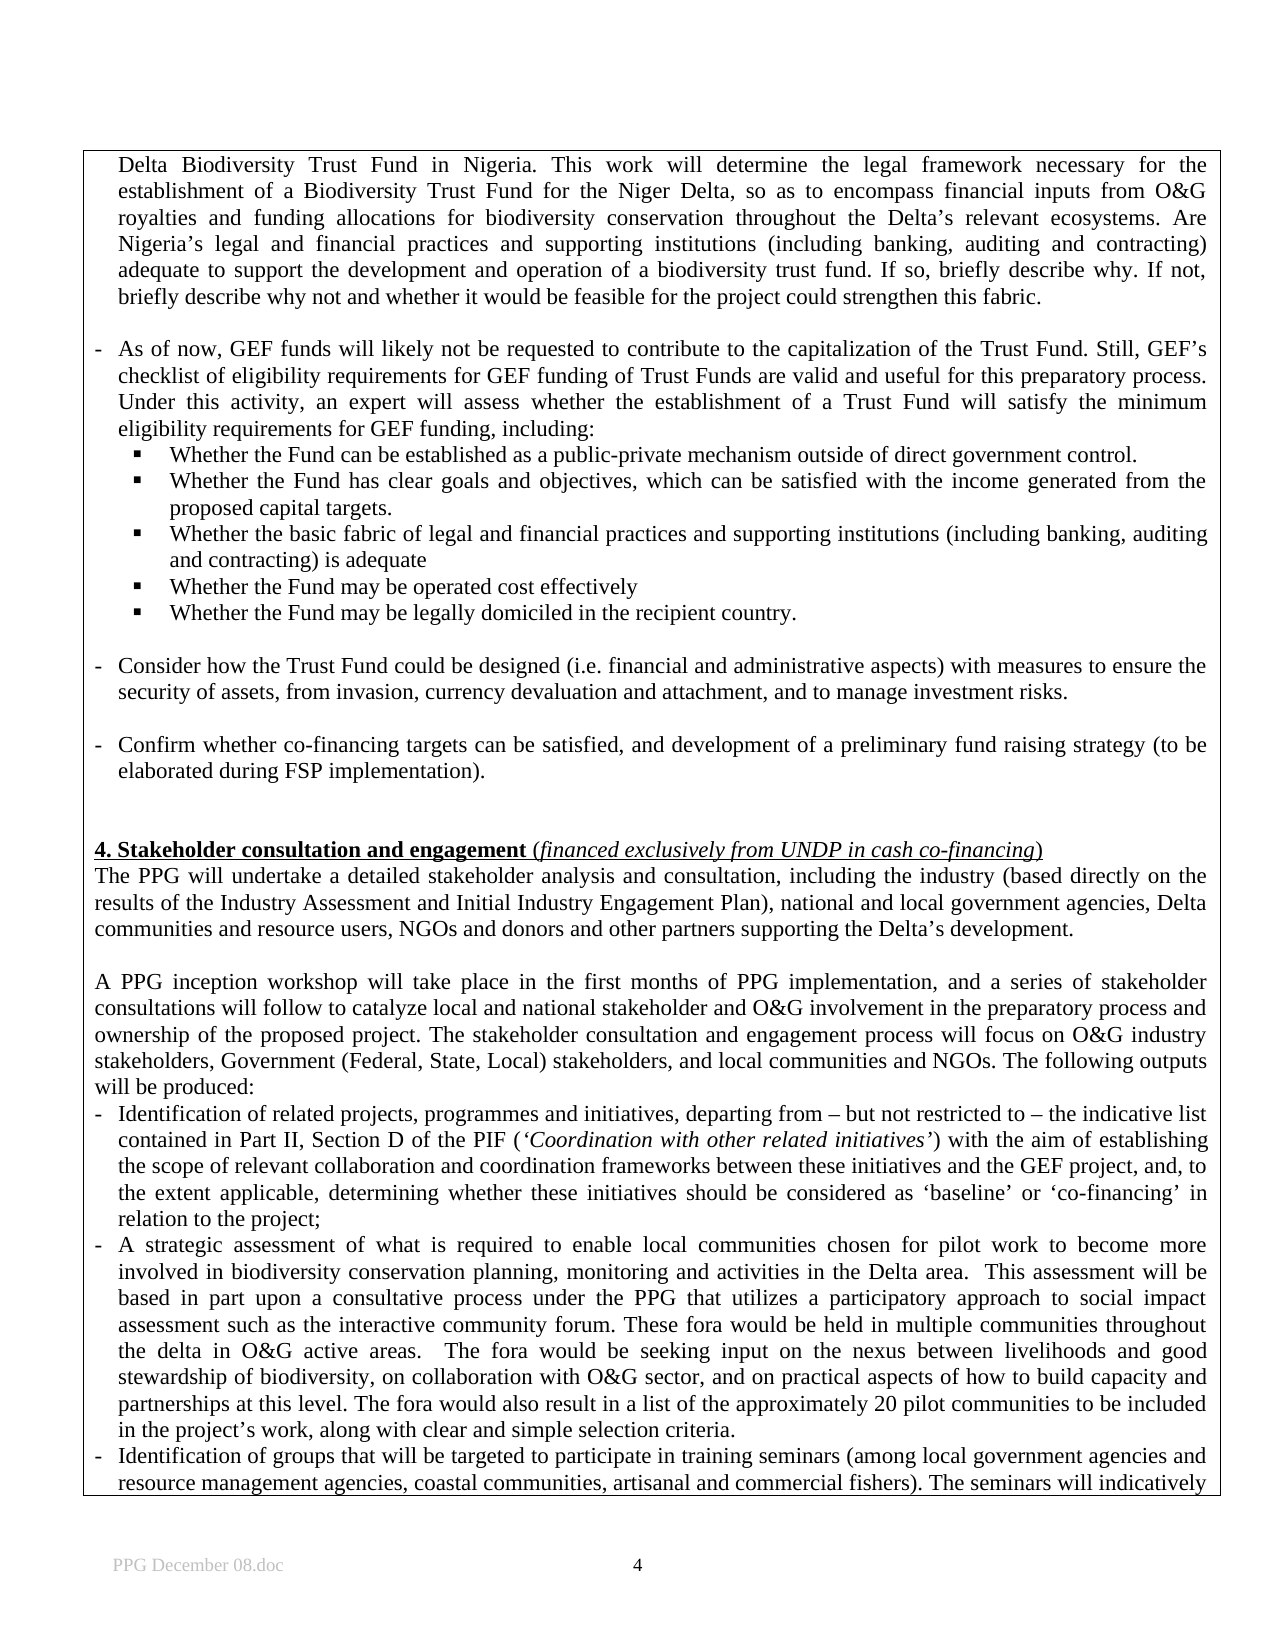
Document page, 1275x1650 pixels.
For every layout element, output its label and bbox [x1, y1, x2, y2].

table_header [84, 151, 1220, 1495]
